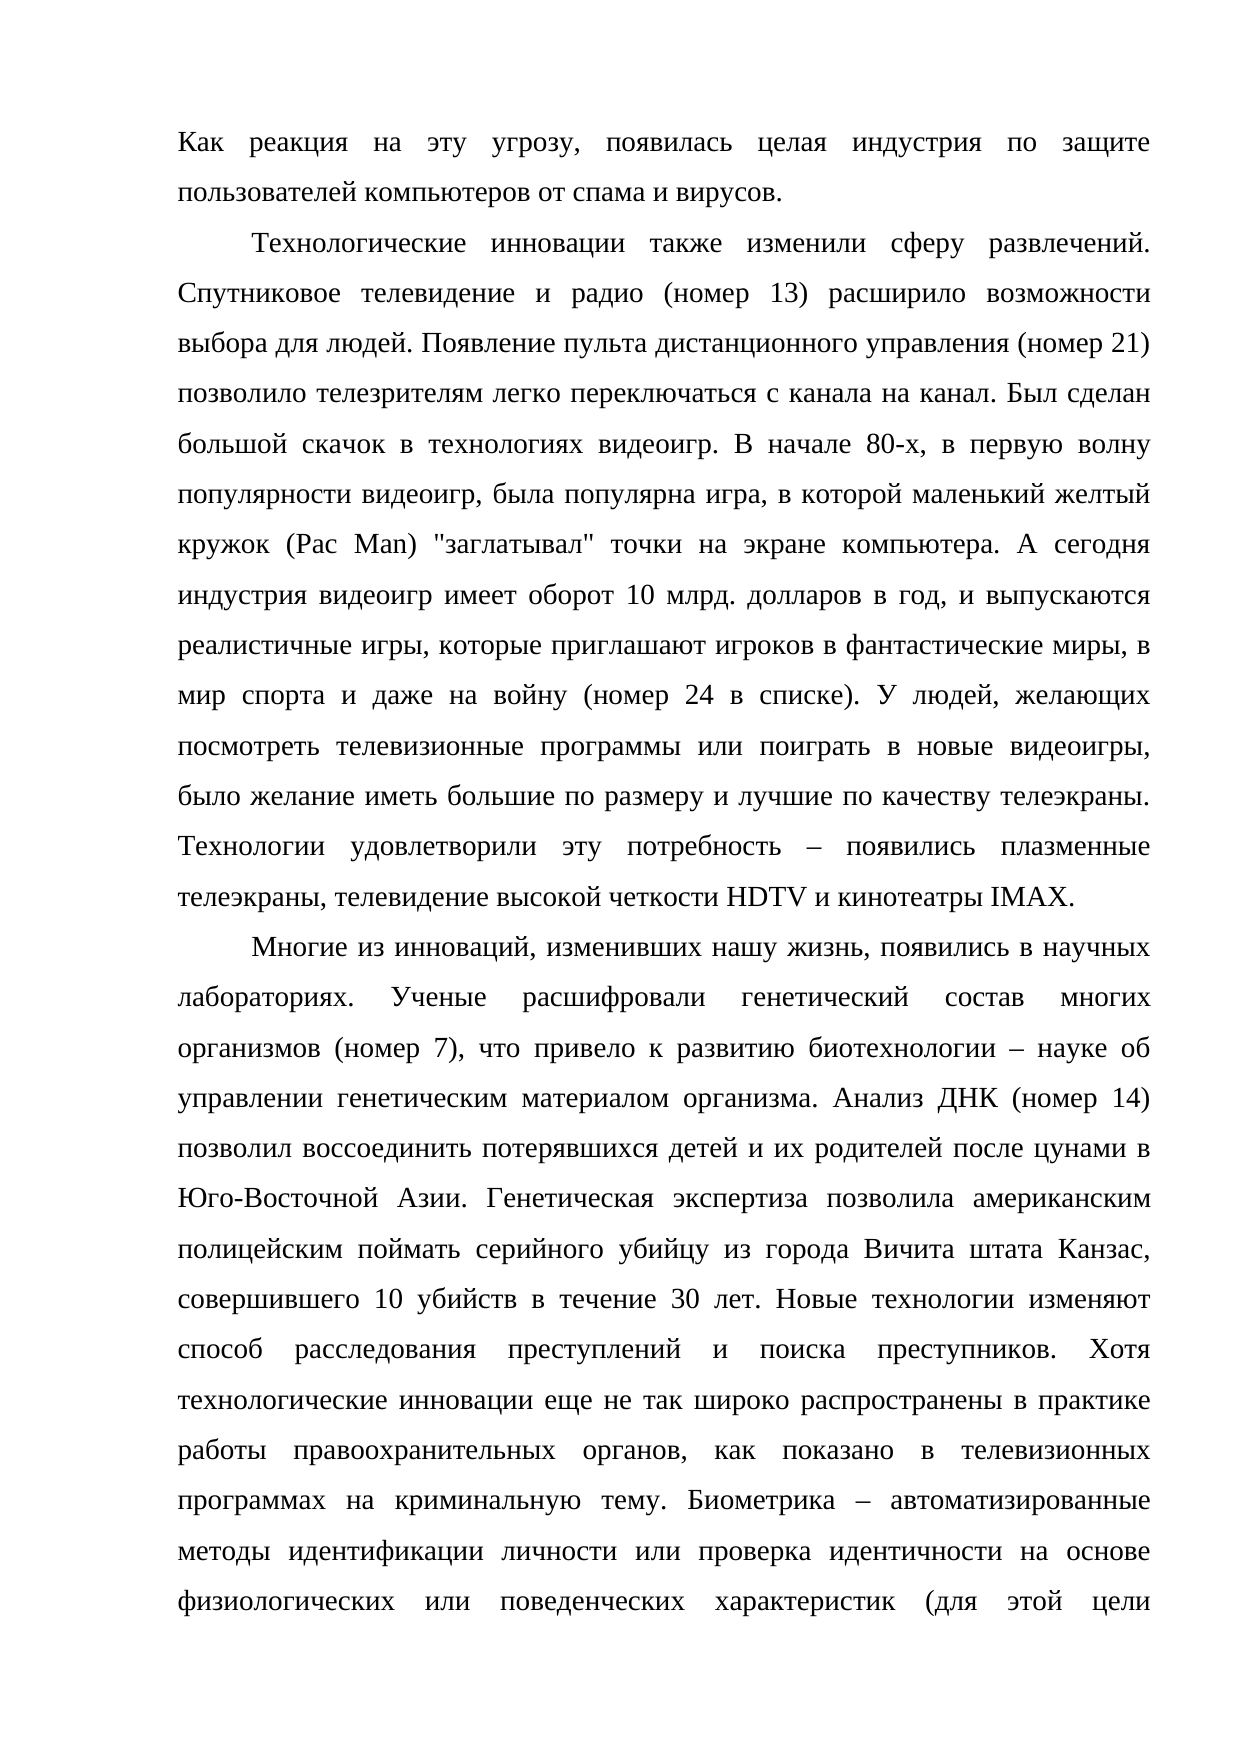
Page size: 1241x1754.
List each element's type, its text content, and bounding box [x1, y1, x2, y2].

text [177, 124, 1152, 208]
text Технологические инновации также изменили сферу развлечений. Спутниковое телевидение и радио (номер 13) расширило возможности выбора для людей. Появление пульта дистанционного управления (номер 21) позволило телезрителям легко переключаться с канала на канал. Был сделан большой скачок в технологиях видеоигр. В начале 80-х, в первую волну популярности видеоигр, была популярна игра, в которой маленький желтый кружок (Paс Man) "заглатывал" точки на экране компьютера. А сегодня индустрия видеоигр имеет оборот 10 млрд. долларов в год, и выпускаются реалистичные игры, которые приглашают игроков в фантастические миры, в мир спорта и даже на войну (номер 24 в списке). У людей, желающих посмотреть телевизионные программы или поиграть в новые видеоигры, было желание иметь большие по размеру и лучшие по качеству телеэкраны. Технологии удовлетворили эту потребность – появились плазменные телеэкраны, телевидение высокой четкости HDTV и кинотеатры IMAX. [177, 225, 1152, 912]
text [177, 929, 1152, 1617]
